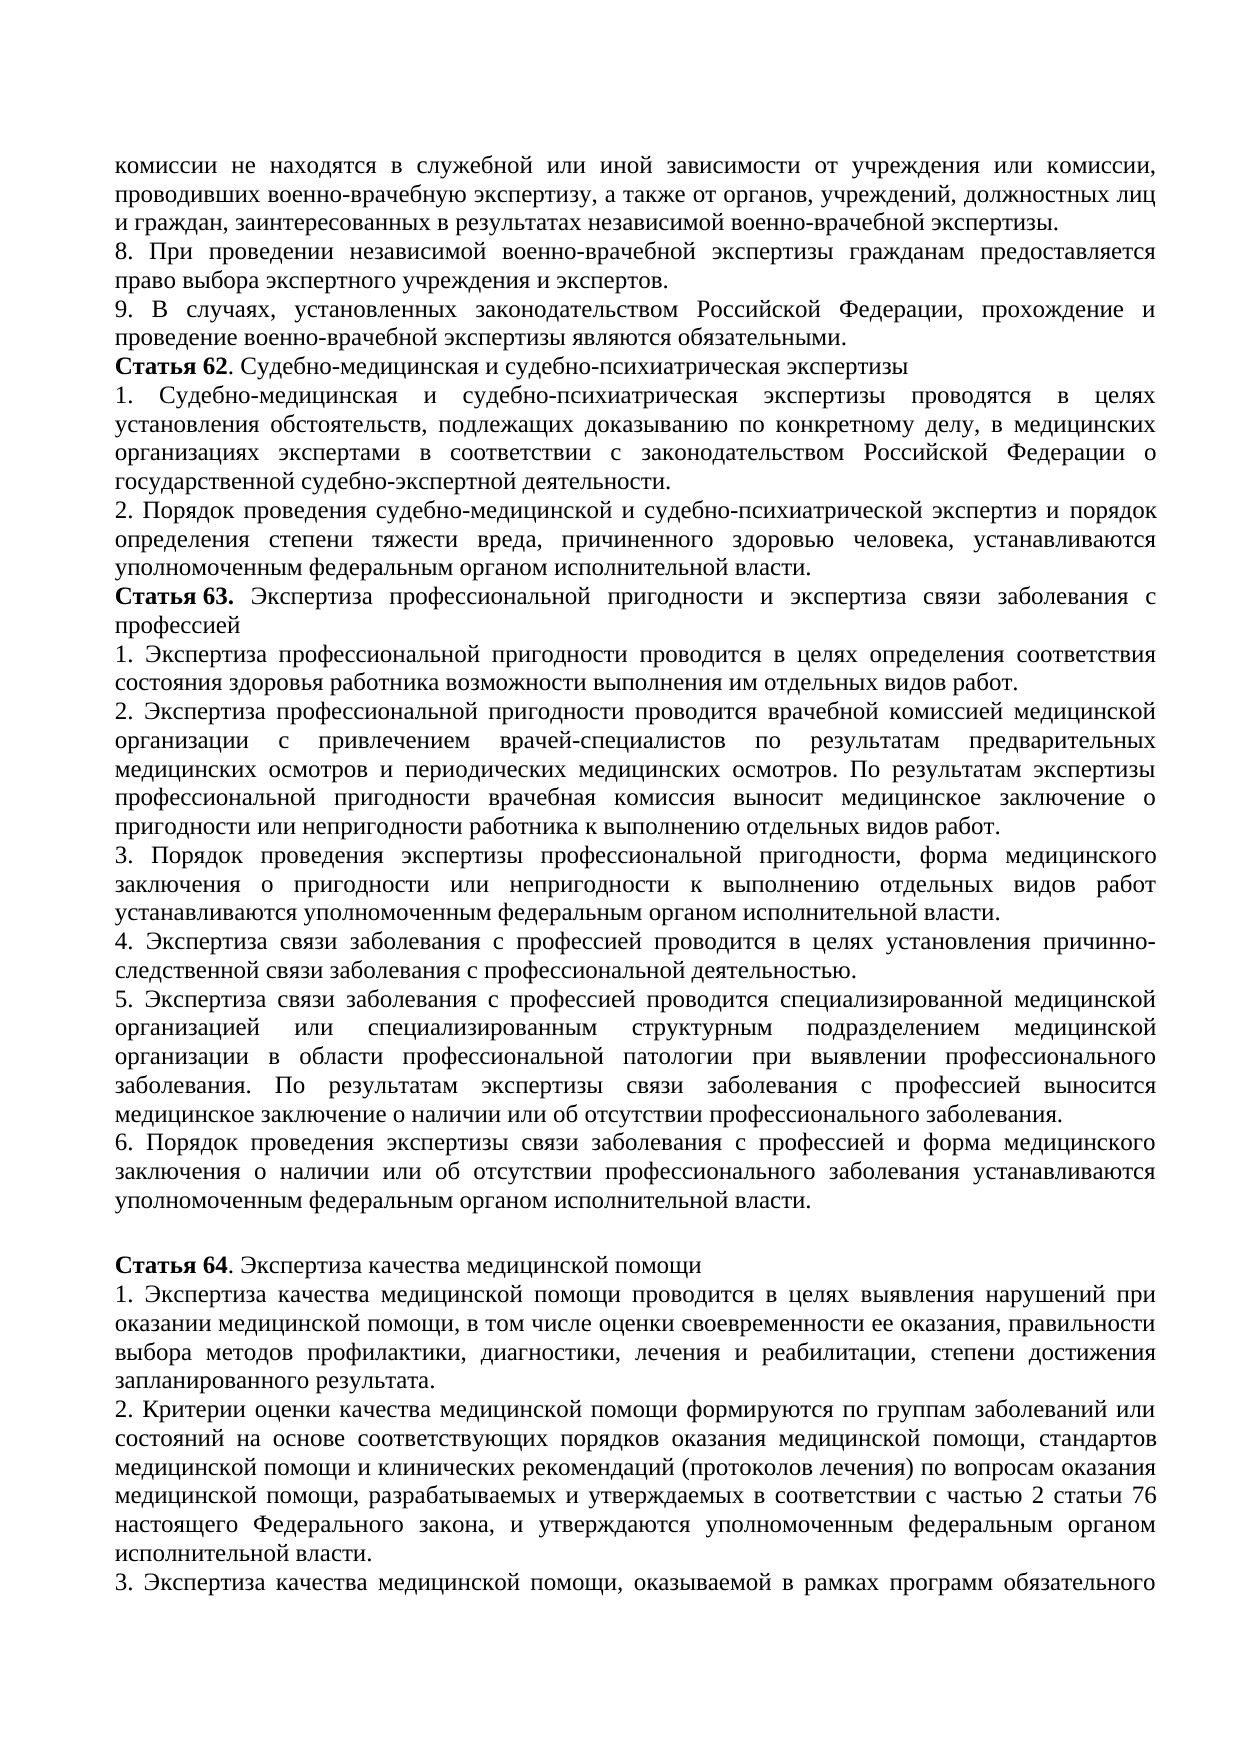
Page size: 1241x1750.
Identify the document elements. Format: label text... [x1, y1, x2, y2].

text 1. Экспертиза профессиональной пригодности проводится в целях определения соответствия состояния здоровья работника возможности выполнения им отдельных видов работ. [114, 639, 1157, 696]
text Статья 63. Экспертиза профессиональной пригодности и экспертиза связи заболевания с профессией [114, 581, 1157, 639]
text 9. В случаях, установленных законодательством Российской Федерации, прохождение и проведение военно-врачебной экспертизы являются обязательными. [114, 294, 1157, 351]
text Статья 64. Экспертиза качества медицинской помощи [114, 1250, 1157, 1279]
text 2. Экспертиза профессиональной пригодности проводится врачебной комиссией медицинской организации с привлечением врачей-специалистов по результатам предварительных медицинских осмотров и периодических медицинских осмотров. По результатам экспертизы профессиональной пригодности врачебная комиссия выносит медицинское заключение о пригодности или непригодности работника к выполнению отдельных видов работ. [114, 696, 1157, 840]
text 8. При проведении независимой военно-врачебной экспертизы гражданам предоставляется право выбора экспертного учреждения и экспертов. [114, 236, 1157, 294]
text 3. Порядок проведения экспертизы профессиональной пригодности, форма медицинского заключения о пригодности или непригодности к выполнению отдельных видов работ устанавливаются уполномоченным федеральным органом исполнительной власти. [114, 840, 1157, 926]
text 2. Порядок проведения судебно-медицинской и судебно-психиатрической экспертиз и порядок определения степени тяжести вреда, причиненного здоровью человека, устанавливаются уполномоченным федеральным органом исполнительной власти. [114, 495, 1157, 581]
text Статья 62. Судебно-медицинская и судебно-психиатрическая экспертизы [114, 351, 1157, 380]
text 1. Экспертиза качества медицинской помощи проводится в целях выявления нарушений при оказании медицинской помощи, в том числе оценки своевременности ее оказания, правильности выбора методов профилактики, диагностики, лечения и реабилитации, степени достижения запланированного результата. [114, 1279, 1157, 1394]
text 5. Экспертиза связи заболевания с профессией проводится специализированной медицинской организацией или специализированным структурным подразделением медицинской организации в области профессиональной патологии при выявлении профессионального заболевания. По результатам экспертизы связи заболевания с профессией выносится медицинское заключение о наличии или об отсутствии профессионального заболевания. [114, 984, 1157, 1127]
text 2. Критерии оценки качества медицинской помощи формируются по группам заболеваний или состояний на основе соответствующих порядков оказания медицинской помощи, стандартов медицинской помощи и клинических рекомендаций (протоколов лечения) по вопросам оказания медицинской помощи, разрабатываемых и утверждаемых в соответствии с частью 2 статьи 76 настоящего Федерального закона, и утверждаются уполномоченным федеральным органом исполнительной власти. [114, 1394, 1157, 1567]
text 4. Экспертиза связи заболевания с профессией проводится в целях установления причинно-следственной связи заболевания с профессиональной деятельностью. [114, 926, 1157, 984]
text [114, 1567, 1157, 1595]
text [114, 150, 1157, 236]
text 1. Судебно-медицинская и судебно-психиатрическая экспертизы проводятся в целях установления обстоятельств, подлежащих доказыванию по конкретному делу, в медицинских организациях экспертами в соответствии с законодательством Российской Федерации о государственной судебно-экспертной деятельности. [114, 380, 1157, 495]
text 6. Порядок проведения экспертизы связи заболевания с профессией и форма медицинского заключения о наличии или об отсутствии профессионального заболевания устанавливаются уполномоченным федеральным органом исполнительной власти. [114, 1127, 1157, 1214]
